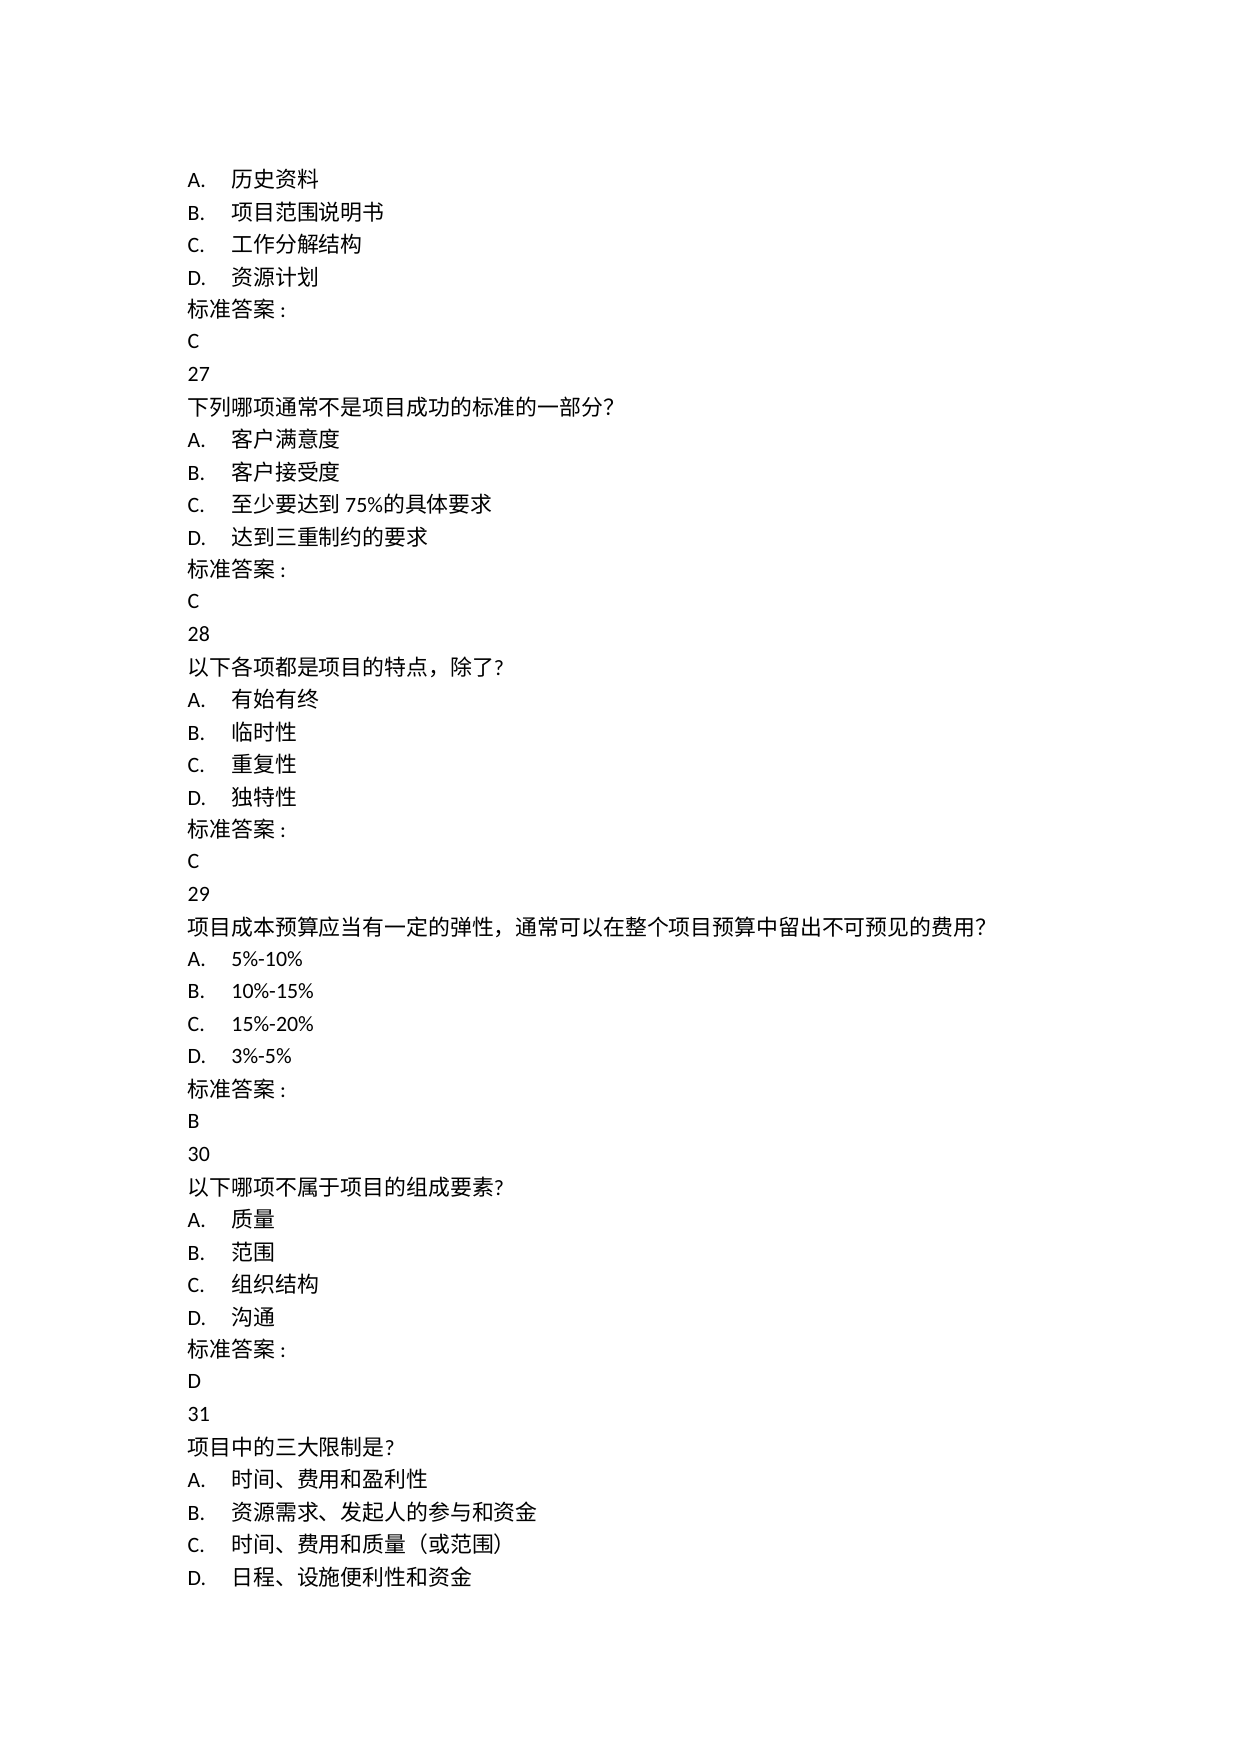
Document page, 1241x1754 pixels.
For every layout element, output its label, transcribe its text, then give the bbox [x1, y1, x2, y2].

text 项目成本预算应当有一定的弹性，通常可以在整个项目预算中留出不可预见的费用？ [187, 909, 1053, 942]
text 标准答案 : [187, 292, 1053, 324]
text A. 时间、费用和盈利性 [187, 1462, 1053, 1494]
text A. 有始有终 [187, 682, 1053, 714]
text 标准答案 : [187, 812, 1053, 844]
text 下列哪项通常不是项目成功的标准的一部分？ [187, 389, 1053, 422]
text 标准答案 : [187, 1332, 1053, 1364]
text 27 [187, 357, 1053, 389]
text D. 日程、设施便利性和资金 [187, 1559, 1053, 1592]
text D. 沟通 [187, 1299, 1053, 1332]
text 项目中的三大限制是? [187, 1429, 1053, 1462]
text B. 临时性 [187, 714, 1053, 747]
text 标准答案 : [187, 1072, 1053, 1104]
text 以下哪项不属于项目的组成要素? [187, 1169, 1053, 1202]
text B. 客户接受度 [187, 454, 1053, 487]
text C [187, 844, 1053, 877]
text C. 至少要达到75%的具体要求 [187, 487, 1053, 519]
text D. 达到三重制约的要求 [187, 519, 1053, 552]
text A. 5%-10% [187, 942, 1053, 974]
text 29 [187, 877, 1053, 909]
text B. 范围 [187, 1234, 1053, 1267]
text C. 组织结构 [187, 1267, 1053, 1299]
text A. 历史资料 [187, 162, 1053, 194]
text B. 项目范围说明书 [187, 194, 1053, 227]
text C. 重复性 [187, 747, 1053, 779]
text D. 3%-5% [187, 1039, 1053, 1072]
text C. 时间、费用和质量（或范围） [187, 1527, 1053, 1559]
text C [187, 324, 1053, 357]
text C. 工作分解结构 [187, 227, 1053, 259]
text C. 15%-20% [187, 1007, 1053, 1039]
text B [187, 1104, 1053, 1137]
text D [187, 1364, 1053, 1397]
text B. 资源需求、发起人的参与和资金 [187, 1494, 1053, 1527]
text 31 [187, 1397, 1053, 1429]
text 28 [187, 617, 1053, 649]
text A. 客户满意度 [187, 422, 1053, 454]
text D. 独特性 [187, 779, 1053, 812]
text B. 10%-15% [187, 974, 1053, 1007]
text D. 资源计划 [187, 259, 1053, 292]
text A. 质量 [187, 1202, 1053, 1234]
text C [187, 584, 1053, 617]
text 标准答案 : [187, 552, 1053, 584]
text 30 [187, 1137, 1053, 1169]
text 以下各项都是项目的特点，除了? [187, 649, 1053, 682]
